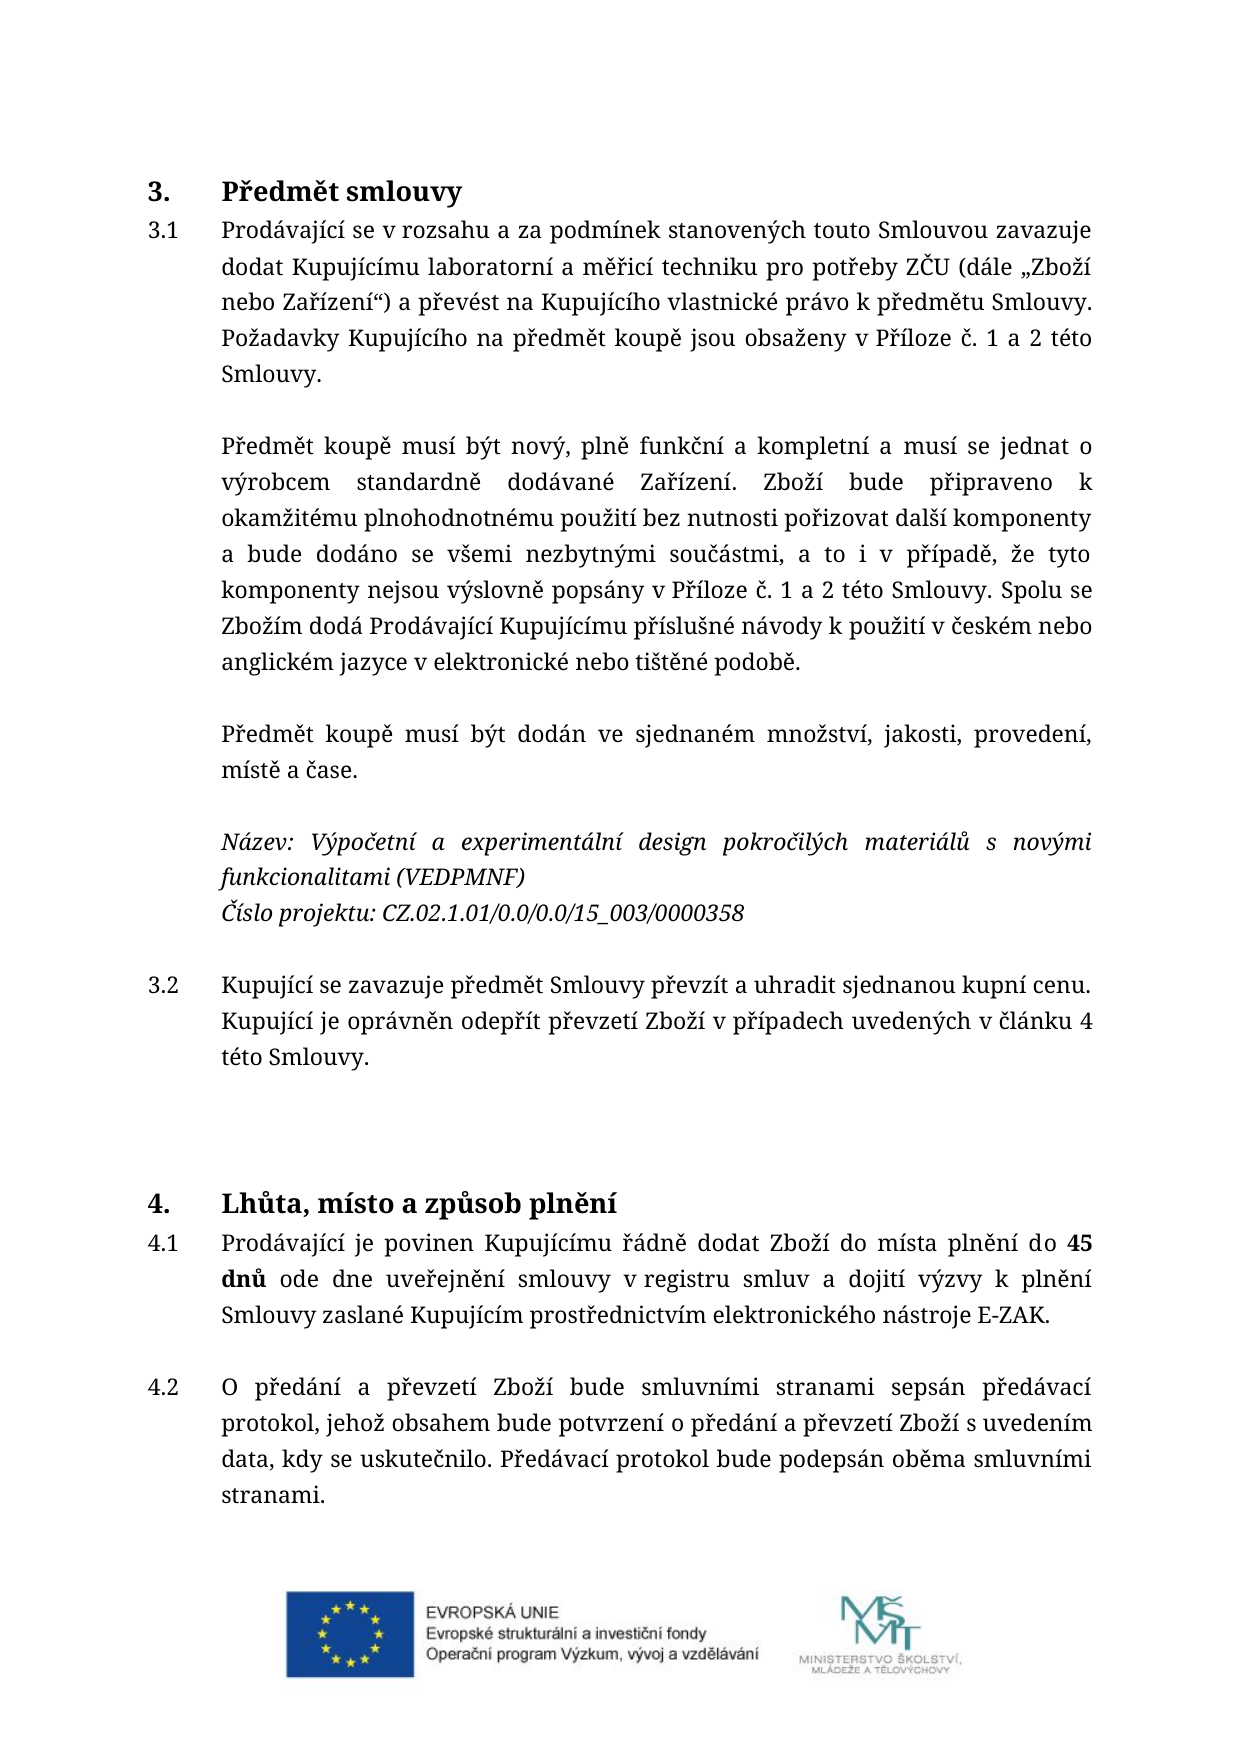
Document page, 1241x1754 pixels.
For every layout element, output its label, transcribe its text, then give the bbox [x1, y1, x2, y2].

text 4.2 O předání a převzetí Zboží bude smluvními stranami sepsán předávací protokol, jehož obsahem bude potvrzení o předání a převzetí Zboží s uvedením data, kdy se uskutečnilo. Předávací protokol bude podepsán oběma smluvními stranami. [148, 1371, 1093, 1510]
text 4. Lhůta, místo a způsob plnění [148, 1185, 1093, 1222]
text Předmět koupě musí být nový, plně funkční a kompletní a musí se jednat o výrobcem standardně dodávané Zařízení. Zboží bude připraveno k okamžitému plnohodnotnému použití bez nutnosti pořizovat další komponenty a bude dodáno se všemi nezbytnými součástmi, a to i v případě, že tyto komponenty nejsou výslovně popsány v Příloze č. 1 a 2 této Smlouvy. Spolu se Zbožím dodá Prodávající Kupujícímu příslušné návody k použití v českém nebo anglickém jazyce v elektronické nebo tištěné podobě. [221, 430, 1093, 677]
picture [242, 1550, 999, 1720]
text Předmět koupě musí být dodán ve sjednaném množství, jakosti, provedení, místě a čase. [221, 718, 1093, 785]
text Název: Výpočetní a experimentální design pokročilých materiálů s novými funkcionalitami (VEDPMNF) [221, 825, 1093, 893]
text 3.1 Prodávající se v rozsahu a za podmínek stanovených touto Smlouvou zavazuje dodat Kupujícímu laboratorní a měřicí techniku pro potřeby ZČU (dále „Zboží nebo Zařízení“) a převést na Kupujícího vlastnické právo k předmětu Smlouvy. Požadavky Kupujícího na předmět koupě jsou obsaženy v Příloze č. 1 a 2 této Smlouvy. [148, 214, 1093, 389]
text 3.2 Kupující se zavazuje předmět Smlouvy převzít a uhradit sjednanou kupní cenu. Kupující je oprávněn odepřít převzetí Zboží v případech uvedených v článku 4 této Smlouvy. [148, 969, 1093, 1072]
text 3. Předmět smlouvy [148, 172, 1093, 209]
text Číslo projektu: CZ.02.1.01/0.0/0.0/15_003/0000358 [221, 897, 1093, 928]
text 4.1 Prodávající je povinen Kupujícímu řádně dodat Zboží do místa plnění do 45 dnů ode dne uveřejnění smlouvy v registru smluv a dojití výzvy k plnění Smlouvy zaslané Kupujícím prostřednictvím elektronického nástroje E-ZAK. [148, 1227, 1093, 1330]
